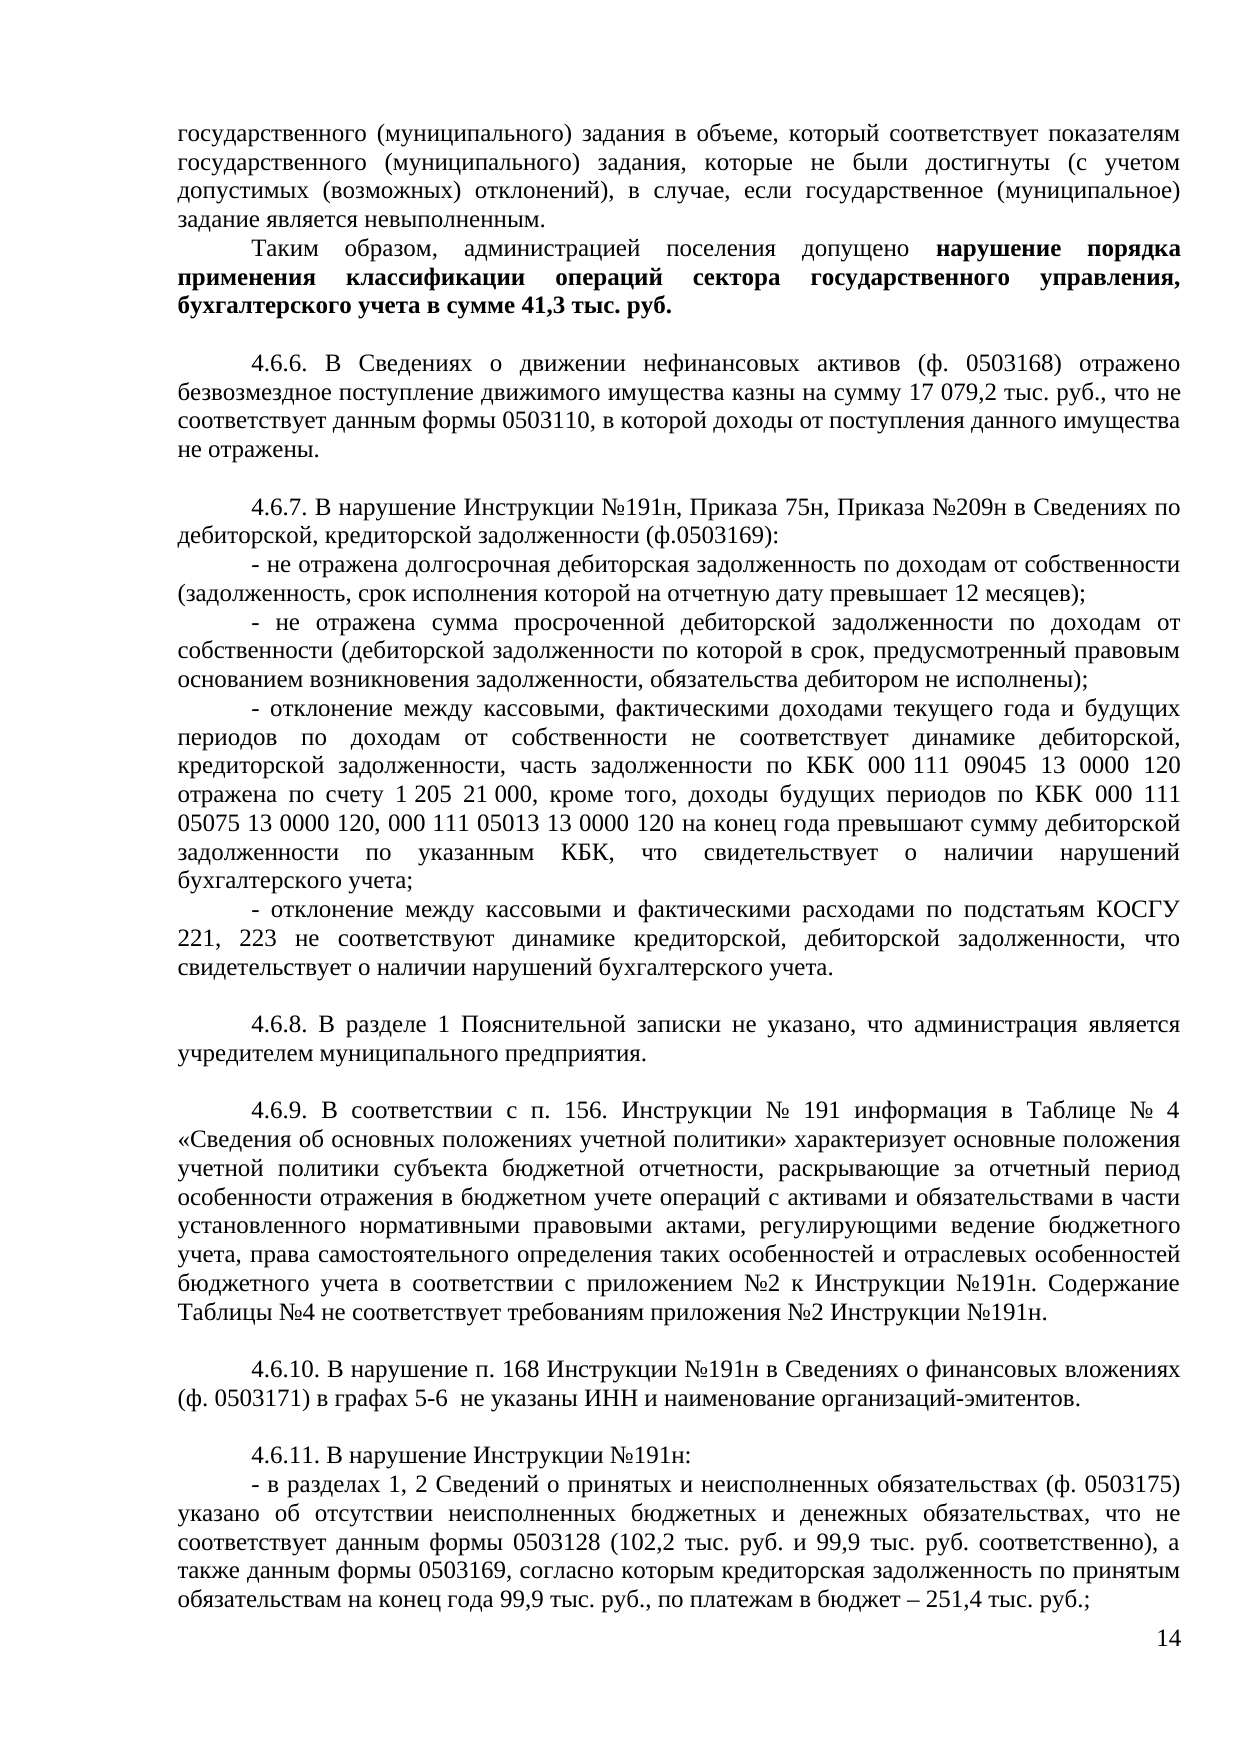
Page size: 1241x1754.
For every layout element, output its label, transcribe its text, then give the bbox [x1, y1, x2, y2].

text - не отражена сумма просроченной дебиторской задолженности по доходам от собственности (дебиторской задолженности по которой в срок, предусмотренный правовым основанием возникновения задолженности, обязательства дебитором не исполнены); [177, 607, 1181, 693]
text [177, 118, 1181, 233]
text - не отражена долгосрочная дебиторская задолженность по доходам от собственности (задолженность, срок исполнения которой на отчетную дату превышает 12 месяцев); [177, 549, 1181, 607]
text 4.6.8. В разделе 1 Пояснительной записки не указано, что администрация является учредителем муниципального предприятия. [177, 1009, 1181, 1067]
text Таким образом, администрацией поселения допущено нарушение порядка применения классификации операций сектора государственного управления, бухгалтерского учета в сумме 41,3 тыс. руб. [177, 233, 1181, 319]
text - отклонение между кассовыми, фактическими доходами текущего года и будущих периодов по доходам от собственности не соответствует динамике дебиторской, кредиторской задолженности, часть задолженности по КБК 000 111 09045 13 0000 120 отражена по счету 1 205 21 000, кроме того, доходы будущих периодов по КБК 000 111 05075 13 0000 120, 000 111 05013 13 0000 120 на конец года превышают сумму дебиторской задолженности по указанным КБК, что свидетельствует о наличии нарушений бухгалтерского учета; [177, 693, 1181, 894]
text 4.6.10. В нарушение п. 168 Инструкции №191н в Сведениях о финансовых вложениях (ф. 0503171) в графах 5-6 не указаны ИНН и наименование организаций-эмитентов. [177, 1354, 1181, 1412]
text 4.6.9. В соответствии с п. 156. Инструкции № 191 информация в Таблице № 4 «Сведения об основных положениях учетной политики» характеризует основные положения учетной политики субъекта бюджетной отчетности, раскрывающие за отчетный период особенности отражения в бюджетном учете операций с активами и обязательствами в части установленного нормативными правовыми актами, регулирующими ведение бюджетного учета, права самостоятельного определения таких особенностей и отраслевых особенностей бюджетного учета в соответствии с приложением №2 к Инструкции №191н. Содержание Таблицы №4 не соответствует требованиям приложения №2 Инструкции №191н. [177, 1096, 1181, 1326]
text - отклонение между кассовыми и фактическими расходами по подстатьям КОСГУ 221, 223 не соответствуют динамике кредиторской, дебиторской задолженности, что свидетельствует о наличии нарушений бухгалтерского учета. [177, 894, 1181, 981]
text - в разделах 1, 2 Сведений о принятых и неисполненных обязательствах (ф. 0503175) указано об отсутствии неисполненных бюджетных и денежных обязательствах, что не соответствует данным формы 0503128 (102,2 тыс. руб. и 99,9 тыс. руб. соответственно), а также данным формы 0503169, согласно которым кредиторская задолженность по принятым обязательствам на конец года 99,9 тыс. руб., по платежам в бюджет – 251,4 тыс. руб.; [177, 1469, 1181, 1613]
text 4.6.11. В нарушение Инструкции №191н: [177, 1441, 1181, 1469]
text 4.6.6. В Сведениях о движении нефинансовых активов (ф. 0503168) отражено безвозмездное поступление движимого имущества казны на сумму 17 079,2 тыс. руб., что не соответствует данным формы 0503110, в которой доходы от поступления данного имущества не отражены. [177, 348, 1181, 463]
text 4.6.7. В нарушение Инструкции №191н, Приказа 75н, Приказа №209н в Сведениях по дебиторской, кредиторской задолженности (ф.0503169): [177, 492, 1181, 549]
